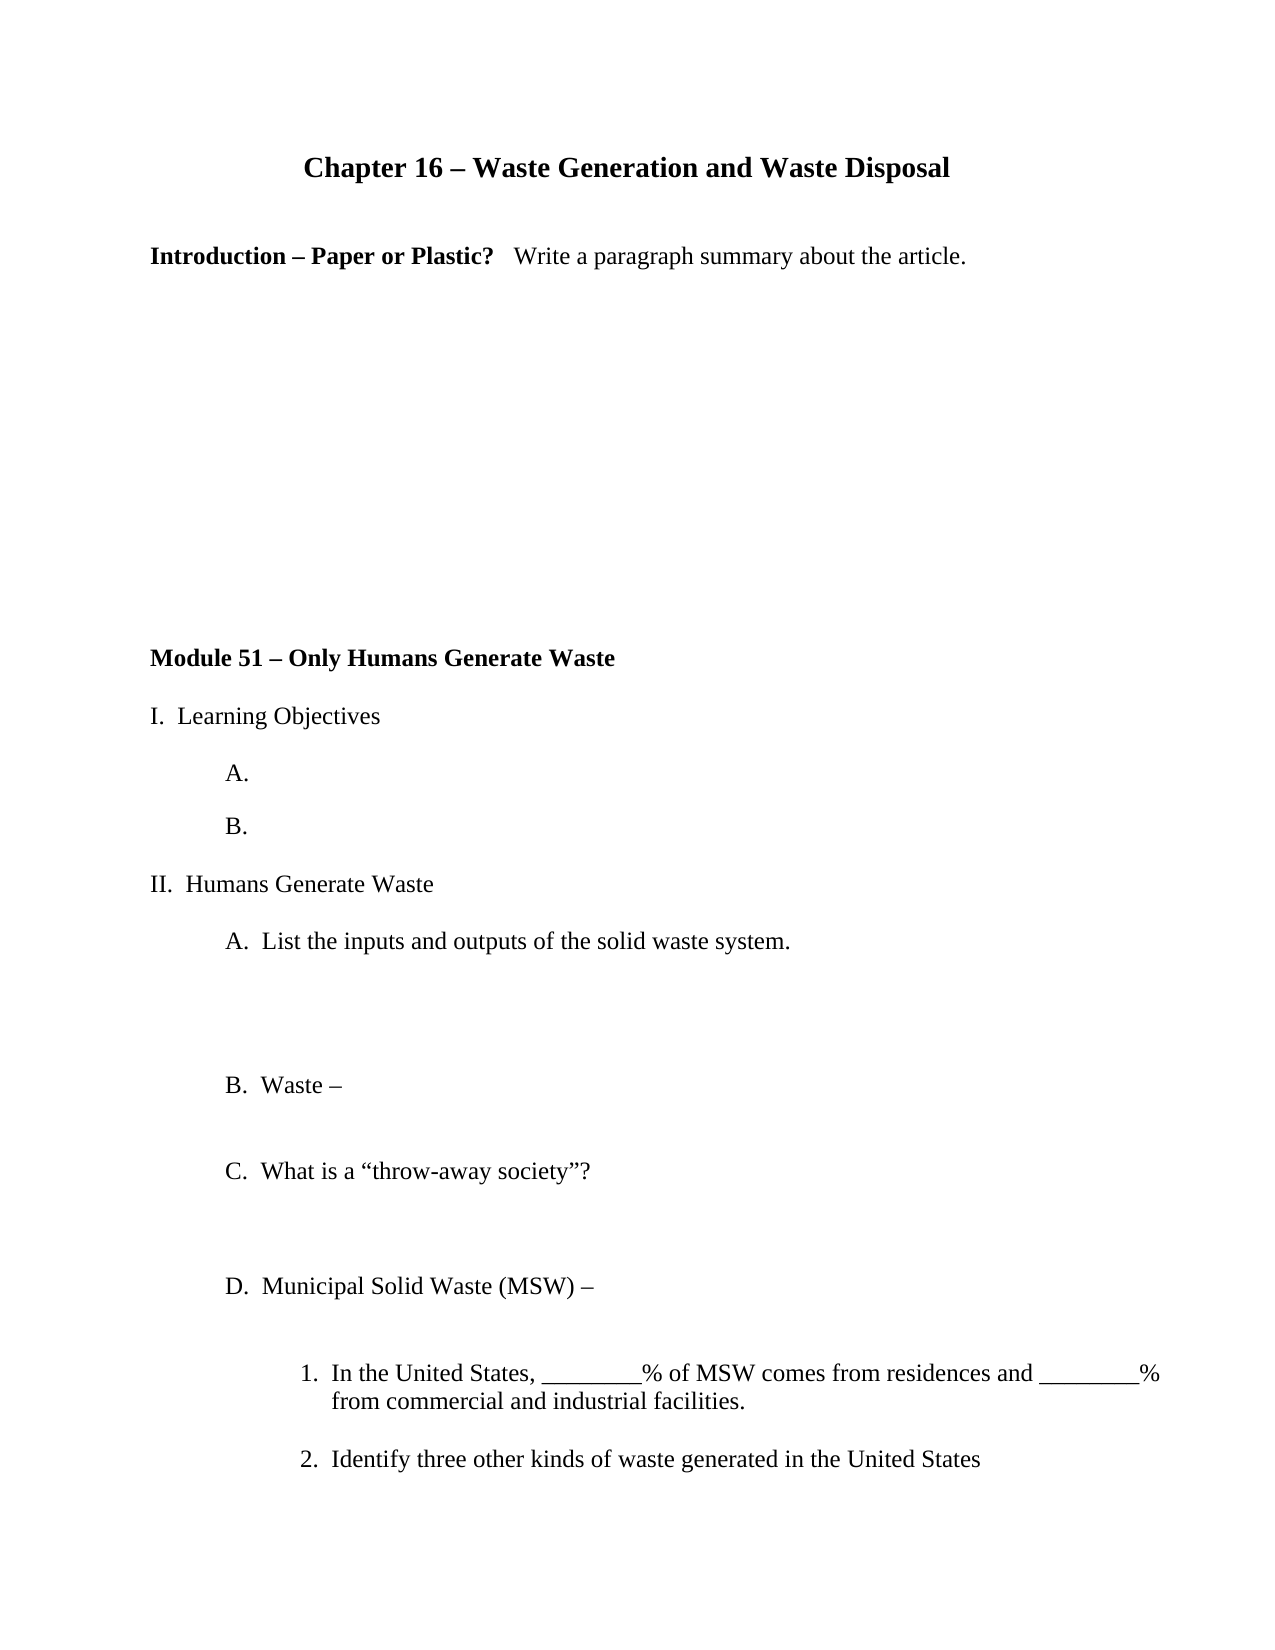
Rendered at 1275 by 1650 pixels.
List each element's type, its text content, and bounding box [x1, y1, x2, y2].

text A. [150, 758, 1125, 787]
text 1. In the United States, ________% of MSW comes from residences and ________% [150, 1358, 1191, 1386]
text C. What is a “throw-away society”? [150, 1156, 1125, 1185]
text II. Humans Generate Waste [150, 869, 1125, 898]
text B. Waste – [150, 1070, 1125, 1099]
text I. Learning Objectives [150, 701, 1125, 730]
text D. Municipal Solid Waste (MSW) – [150, 1271, 1125, 1300]
text Introduction – Paper or Plastic? Write a paragraph summary about the article. [150, 241, 1125, 270]
text A. List the inputs and outputs of the solid waste system. [150, 926, 1125, 955]
text 2. Identify three other kinds of waste generated in the United States [150, 1444, 1191, 1473]
text B. [150, 811, 1125, 840]
text Chapter 16 – Waste Generation and Waste Disposal [150, 150, 1125, 183]
text Module 51 – Only Humans Generate Waste [150, 643, 1125, 672]
text from commercial and industrial facilities. [150, 1386, 1191, 1415]
